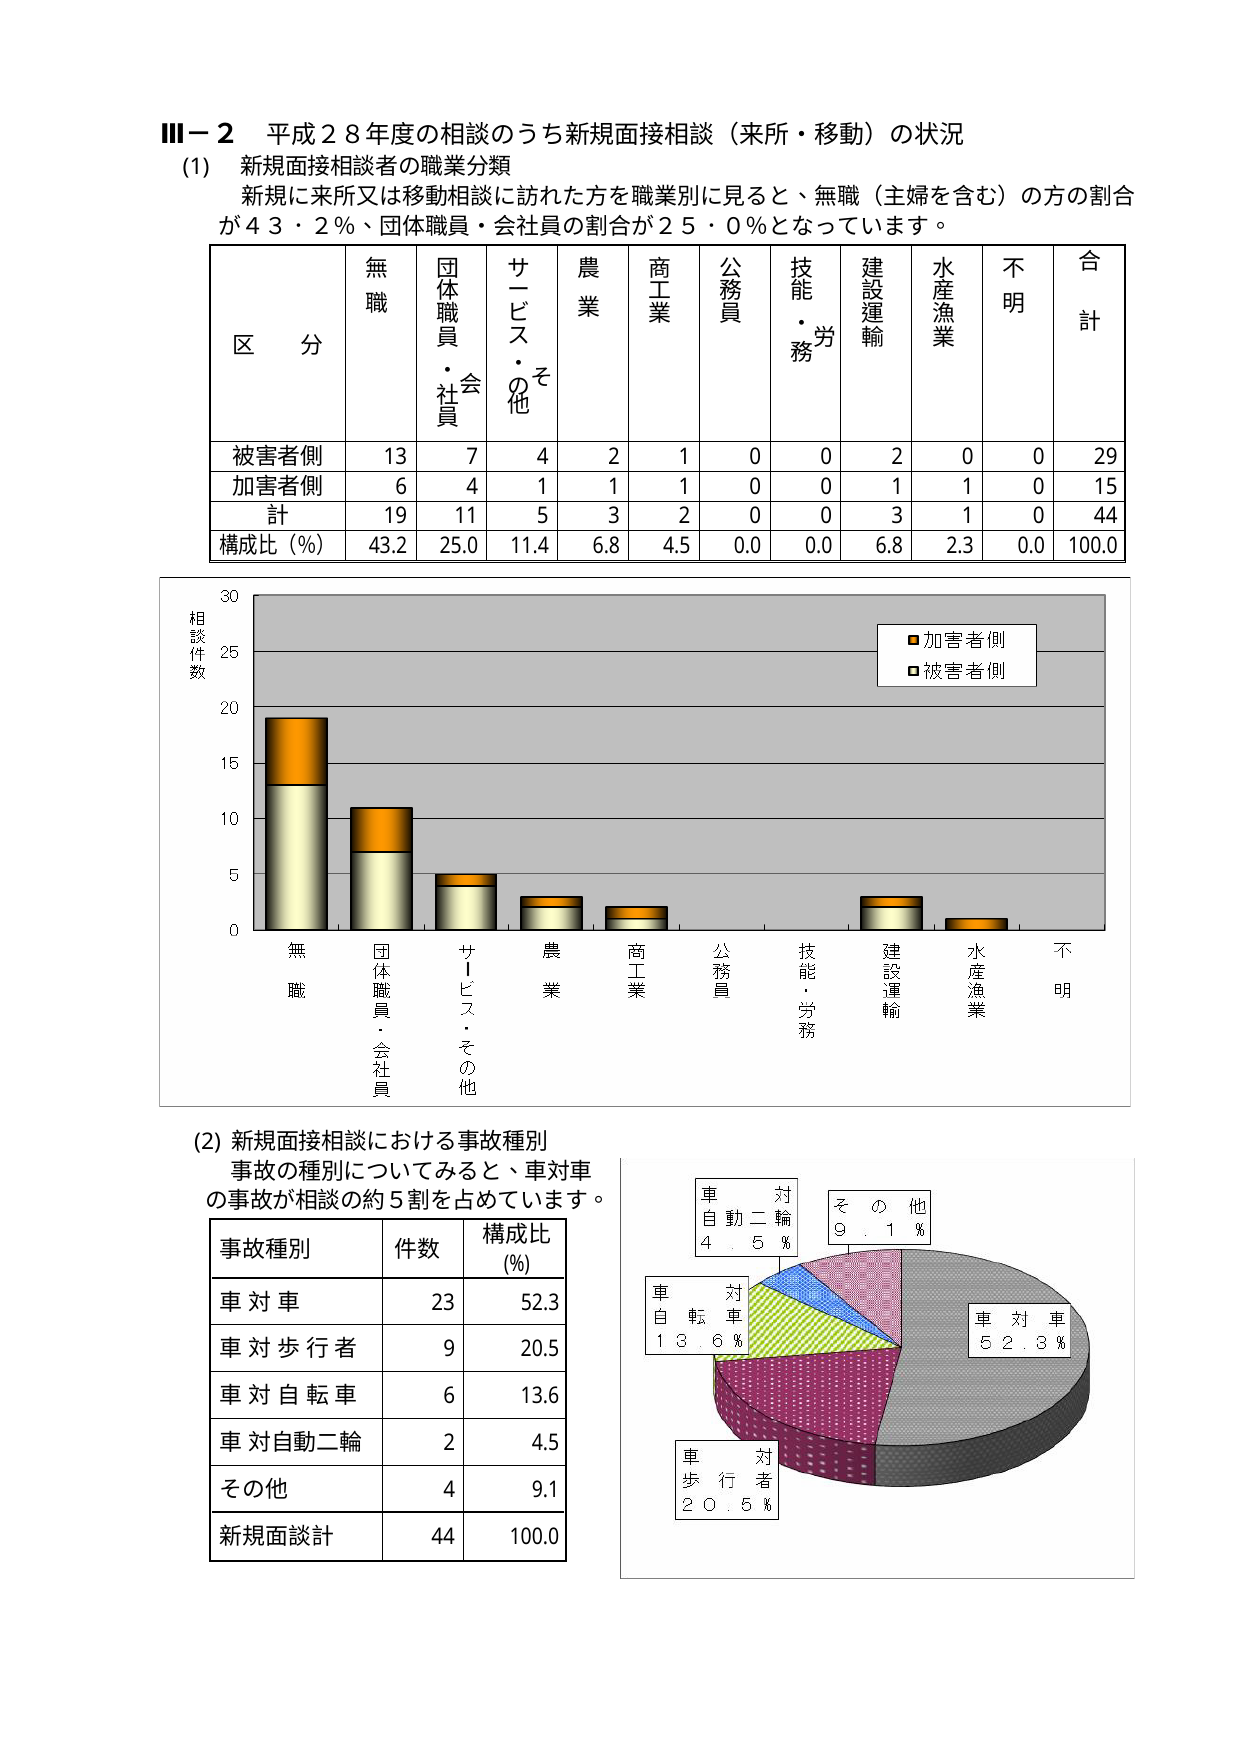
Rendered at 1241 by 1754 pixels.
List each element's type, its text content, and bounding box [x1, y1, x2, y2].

table_cell 29 [1054, 442, 1124, 471]
table_header 区 分 [211, 246, 345, 441]
table_cell 9.1 [464, 1466, 565, 1511]
table_cell 1 [912, 472, 982, 501]
table_cell 0 [700, 502, 770, 530]
table_cell 加害者側 [211, 472, 345, 501]
table_cell 0 [912, 442, 982, 471]
table_cell 4.5 [464, 1419, 565, 1465]
table_cell 2 [629, 502, 699, 530]
table_cell 1 [629, 442, 699, 471]
table_cell 0 [771, 502, 840, 530]
table_cell 6 [346, 472, 416, 501]
table_cell 11 [417, 502, 486, 530]
text Ⅲ－２ 平成２８年度の相談のうち新規面接相談（来所・移動）の状況 [159, 112, 1180, 151]
table_cell 1 [912, 502, 982, 530]
table_header サービス ・そ の他 [487, 246, 557, 441]
table_cell 2 [383, 1419, 463, 1465]
table_header 農業 [558, 246, 628, 441]
table_cell 13 [346, 442, 416, 471]
table_cell 0.0 [700, 531, 770, 560]
table_header 無職 [346, 246, 416, 441]
table_cell 1 [487, 472, 557, 501]
table_cell 車 対 車 [211, 1279, 382, 1324]
table_cell 0 [771, 472, 840, 501]
table_cell 車 対自動二輪 [211, 1419, 382, 1465]
list 新規面接相談者の職業分類 [182, 151, 1180, 180]
table_cell 4.5 [629, 531, 699, 560]
table_cell 0.0 [771, 531, 840, 560]
table_cell 100.0 [464, 1511, 565, 1560]
text 新規に来所又は移動相談に訪れた方を職業別に見ると、無職（主婦を含む）の方の割合が４３．２％、団体職員・会社員の割合が２５．０％となっています。 [218, 180, 1138, 241]
table_cell 0 [700, 472, 770, 501]
table_cell 15 [1054, 472, 1124, 501]
table_cell 新規面談計 [211, 1513, 382, 1560]
table_cell 44 [1054, 502, 1124, 530]
table_cell 4 [383, 1466, 463, 1511]
table_cell 6.8 [841, 531, 911, 560]
table_cell 9 [383, 1325, 463, 1371]
table_header 建設運輸 [841, 246, 911, 441]
table_cell 0 [700, 442, 770, 471]
table_cell 44 [383, 1513, 463, 1560]
table_header 件数 [383, 1220, 463, 1277]
table_cell 1 [558, 472, 628, 501]
table_cell 0 [983, 442, 1053, 471]
table_cell 2 [558, 442, 628, 471]
table_cell 0.0 [983, 531, 1053, 560]
table_cell 6 [383, 1372, 463, 1418]
table_cell 4 [487, 442, 557, 471]
table_cell 0 [983, 502, 1053, 530]
table_cell 100.0 [1054, 531, 1124, 560]
table_cell 5 [487, 502, 557, 530]
table_cell 43.2 [346, 531, 416, 560]
table_cell 1 [629, 472, 699, 501]
table_header 商工業 [629, 246, 699, 441]
table_cell 23 [383, 1279, 463, 1324]
table_cell 4 [417, 472, 486, 501]
table_cell 2.3 [912, 531, 982, 560]
picture [620, 1158, 1135, 1579]
table_cell 11.4 [487, 531, 557, 560]
table_header 不明 [983, 246, 1053, 441]
table_cell 6.8 [558, 531, 628, 560]
table_cell 2 [841, 442, 911, 471]
table_cell 計 [211, 502, 345, 530]
text 事故の種別についてみると、車対車 の事故が相談の約５割を占めています。 [205, 1155, 618, 1215]
table_header 水産漁業 [912, 246, 982, 441]
picture [159, 577, 1131, 1107]
table_header 団体職員 ・会 社員 [417, 246, 486, 441]
table_cell 3 [841, 502, 911, 530]
table_cell 3 [558, 502, 628, 530]
table_cell 構成比（％） [211, 531, 345, 560]
table_cell 19 [346, 502, 416, 530]
table_header 構成比 (%) [464, 1220, 565, 1277]
table_cell 被害者側 [211, 442, 345, 471]
table_cell 車 対 歩 行 者 [211, 1325, 382, 1371]
table_cell 0 [771, 442, 840, 471]
table_cell 25.0 [417, 531, 486, 560]
table_cell 1 [841, 472, 911, 501]
table_cell 7 [417, 442, 486, 471]
table_cell 13.6 [464, 1372, 565, 1418]
table_header 技能 ・労 務 [771, 246, 840, 441]
table_header 合計 [1054, 246, 1124, 441]
table_cell その他 [211, 1466, 382, 1511]
table_header 公務員 [700, 246, 770, 441]
table_cell 52.3 [464, 1277, 565, 1324]
table_cell 車 対 自 転 車 [211, 1372, 382, 1418]
table_header 事故種別 [211, 1220, 382, 1277]
table_cell 20.5 [464, 1325, 565, 1371]
table_cell 0 [983, 472, 1053, 501]
